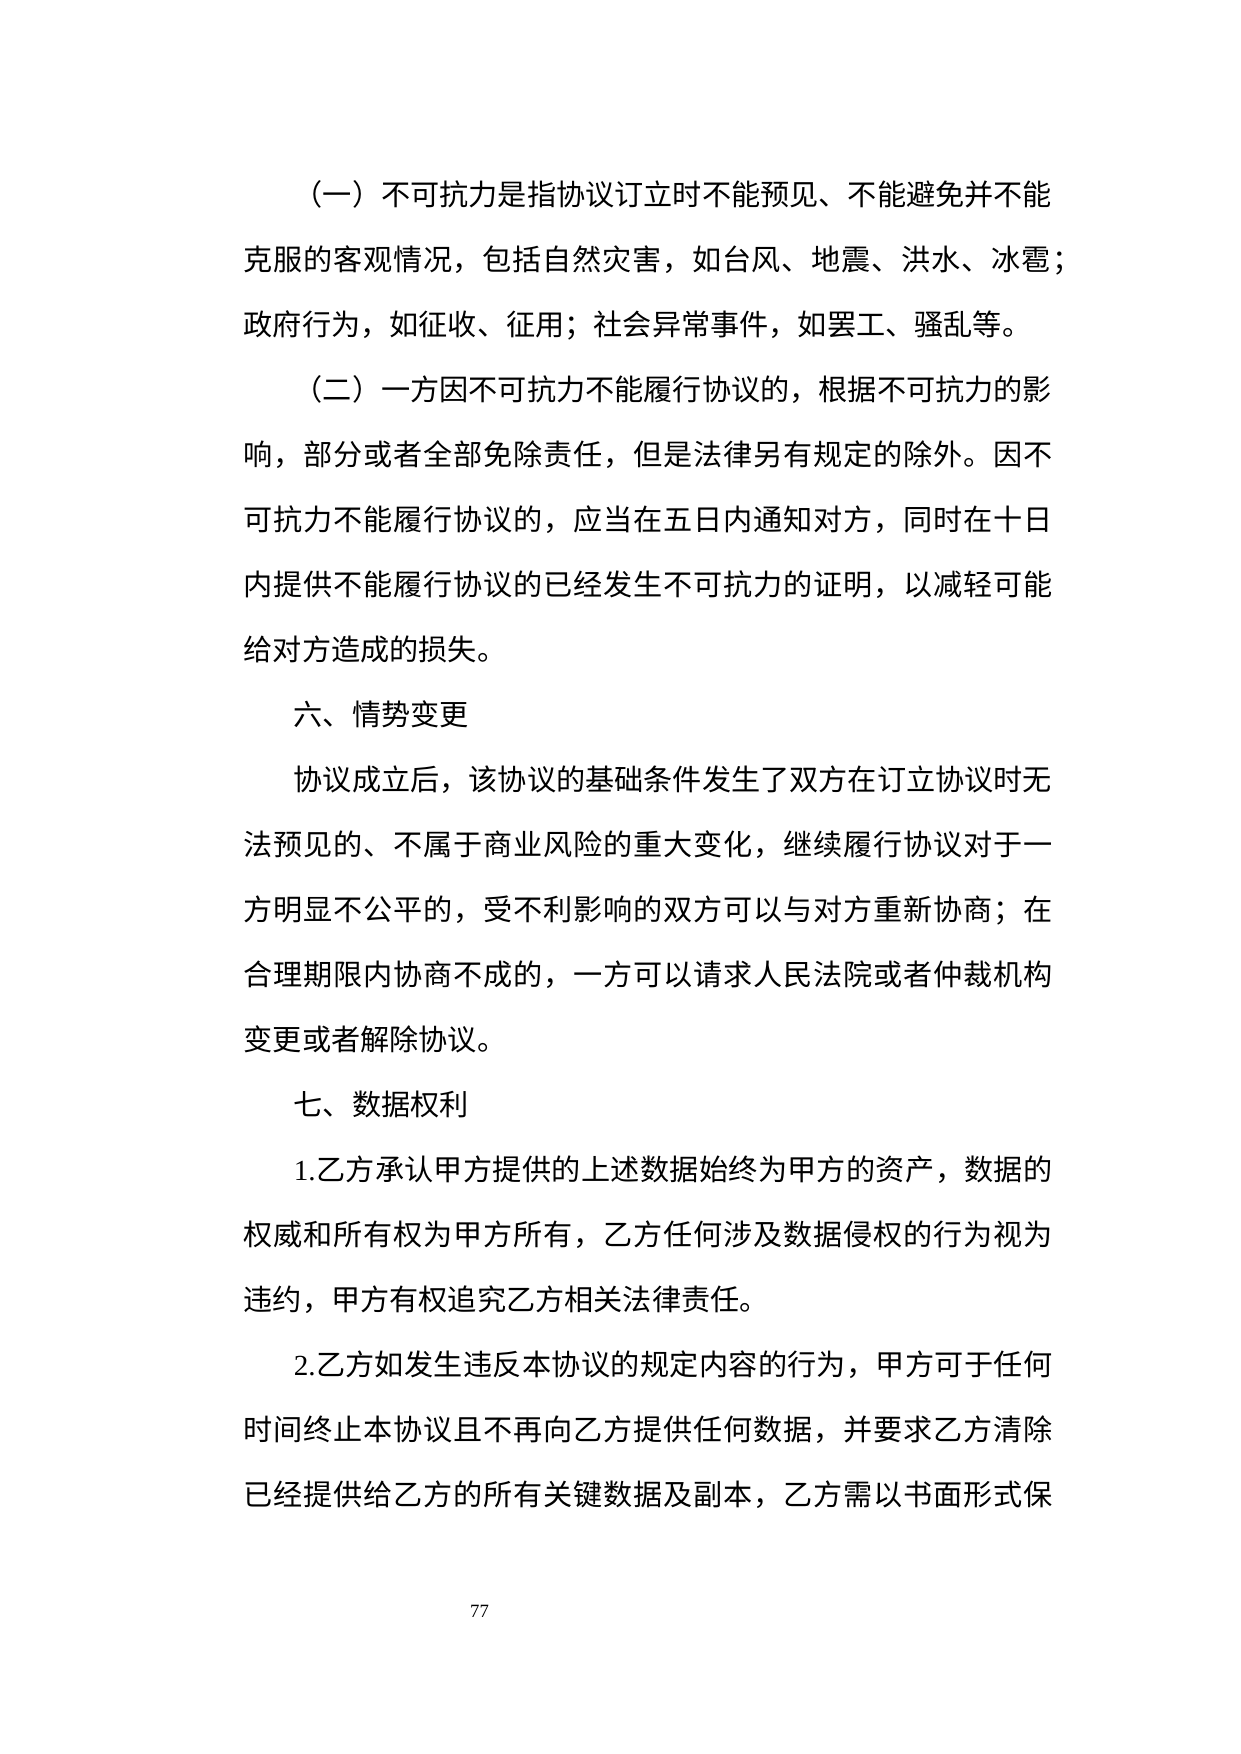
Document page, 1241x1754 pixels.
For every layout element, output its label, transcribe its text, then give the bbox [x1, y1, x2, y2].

text 七、数据权利 [243, 1070, 1053, 1135]
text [243, 1330, 1053, 1525]
text （二）一方因不可抗力不能履行协议的，根据不可抗力的影响，部分或者全部免除责任，但是法律另有规定的除外。因不可抗力不能履行协议的，应当在五日内通知对方，同时在十日内提供不能履行协议的已经发生不可抗力的证明，以减轻可能给对方造成的损失。 [243, 355, 1053, 680]
text 协议成立后，该协议的基础条件发生了双方在订立协议时无法预见的、不属于商业风险的重大变化，继续履行协议对于一方明显不公平的，受不利影响的双方可以与对方重新协商；在合理期限内协商不成的，一方可以请求人民法院或者仲裁机构变更或者解除协议。 [243, 745, 1053, 1070]
text 1.乙方承认甲方提供的上述数据始终为甲方的资产，数据的权威和所有权为甲方所有，乙方任何涉及数据侵权的行为视为违约，甲方有权追究乙方相关法律责任。 [243, 1135, 1053, 1330]
text （一）不可抗力是指协议订立时不能预见、不能避免并不能克服的客观情况，包括自然灾害，如台风、地震、洪水、冰雹；政府行为，如征收、征用；社会异常事件，如罢工、骚乱等。 [243, 160, 1053, 355]
text 六、情势变更 [243, 680, 1053, 745]
